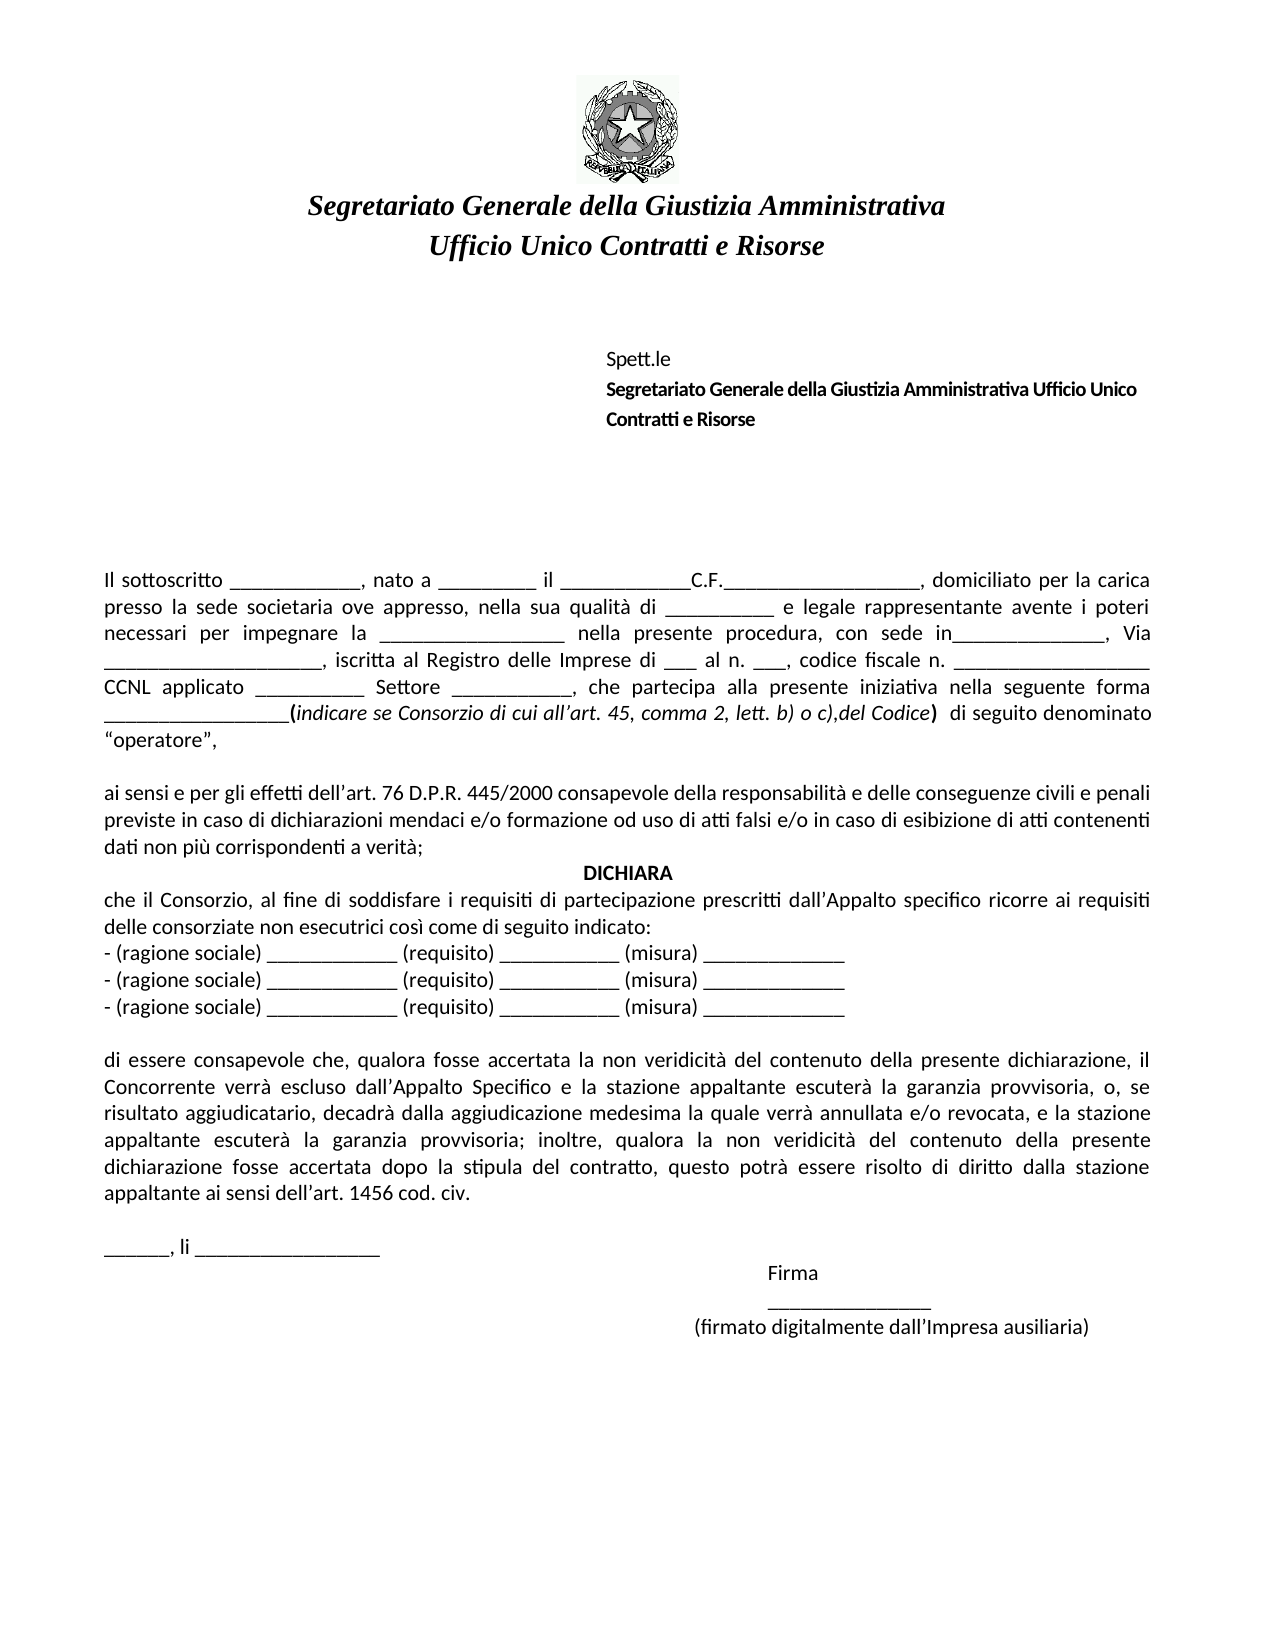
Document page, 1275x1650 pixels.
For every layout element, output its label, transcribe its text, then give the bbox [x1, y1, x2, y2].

picture [576, 75, 680, 184]
text DICHIARA [104, 859, 1152, 886]
text di essere consapevole che, qualora fosse accertata la non veridicità del contenuto della presente dichiarazione, il Concorrente verrà escluso dall’Appalto Specifico e la stazione appaltante escuterà la garanzia provvisoria, o, se risultato aggiudicatario, decadrà dalla aggiudicazione medesima la quale verrà annullata e/o revocata, e la stazione appaltante escuterà la garanzia provvisoria; inoltre, qualora la non veridicità del contenuto della presente dichiarazione fosse accertata dopo la stipula del contratto, questo potrà essere risolto di diritto dalla stazione appaltante ai sensi dell’art. 1456 cod. civ. [104, 1046, 1152, 1206]
text (firmato digitalmente dall’Impresa ausiliaria) [694, 1313, 1152, 1339]
text che il Consorzio, al fine di soddisfare i requisiti di partecipazione prescritti dall’Appalto specifico ricorre ai requisiti delle consorziate non esecutrici così come di seguito indicato: [104, 886, 1152, 939]
text Spett.le [606, 350, 1152, 371]
text - (ragione sociale) ____________ (requisito) ___________ (misura) _____________ [104, 939, 1152, 966]
text _______________ [694, 1286, 1152, 1313]
text Firma [104, 1259, 1152, 1286]
text Il sottoscritto ____________, nato a _________ il ____________C.F.__________________, domiciliato per la carica presso la sede societaria ove appresso, nella sua qualità di __________ e legale rappresentante avente i poteri necessari per impegnare la _________________ nella presente procedura, con sede in______________, Via ____________________, iscritta al Registro delle Imprese di ___ al n. ___, codice fiscale n. __________________ CCNL applicato __________ Settore ___________, che partecipa alla presente iniziativa nella seguente forma _________________(indicare se Consorzio di cui all’art. 45, comma 2, lett. b) o c),del Codice) di seguito denominato “operatore”, [104, 566, 1152, 753]
text Segretariato Generale della Giustizia Amministrativa Ufficio Unico Contratti e Risorse [606, 371, 1139, 433]
text - (ragione sociale) ____________ (requisito) ___________ (misura) _____________ [104, 993, 1152, 1019]
text - (ragione sociale) ____________ (requisito) ___________ (misura) _____________ [104, 966, 1152, 993]
text ai sensi e per gli effetti dell’art. 76 D.P.R. 445/2000 consapevole della responsabilità e delle conseguenze civili e penali previste in caso di dichiarazioni mendaci e/o formazione od uso di atti falsi e/o in caso di esibizione di atti contenenti dati non più corrispondenti a verità; [104, 779, 1152, 859]
text ______, li _________________ [104, 1233, 1152, 1259]
